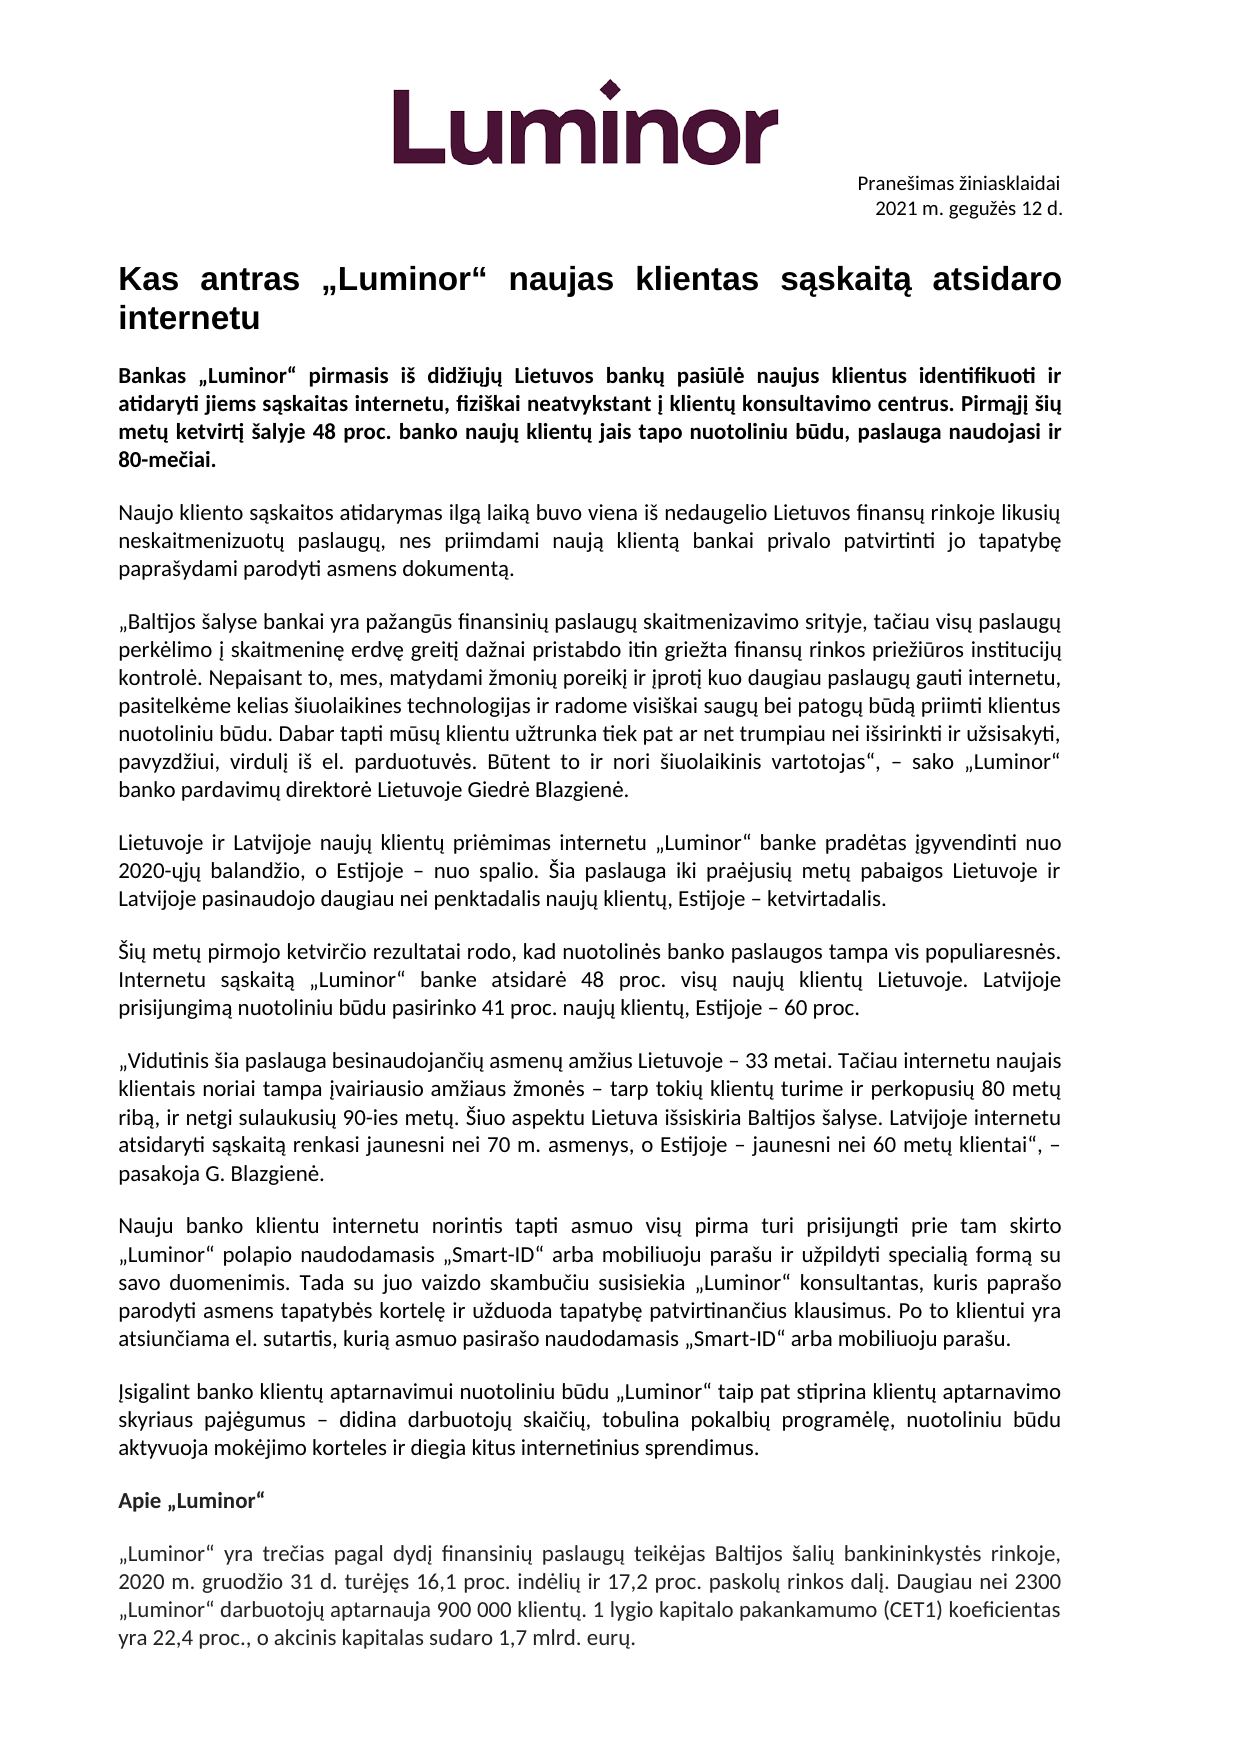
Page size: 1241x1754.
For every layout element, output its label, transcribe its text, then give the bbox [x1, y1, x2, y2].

text Nauju banko klientu internetu norintis tapti asmuo visų pirma turi prisijungti prie tam skirto „Luminor“ polapio naudodamasis „Smart-ID“ arba mobiliuoju parašu ir užpildyti specialią formą su savo duomenimis. Tada su juo vaizdo skambučiu susisiekia „Luminor“ konsultantas, kuris paprašo parodyti asmens tapatybės kortelę ir užduoda tapatybę patvirtinančius klausimus. Po to klientui yra atsiunčiama el. sutartis, kurią asmuo pasirašo naudodamasis „Smart-ID“ arba mobiliuoju parašu. [118, 1212, 1063, 1352]
text Bankas „Luminor“ pirmasis iš didžiųjų Lietuvos bankų pasiūlė naujus klientus identifikuoti ir atidaryti jiems sąskaitas internetu, fiziškai neatvykstant į klientų konsultavimo centrus. Pirmąjį šių metų ketvirtį šalyje 48 proc. banko naujų klientų jais tapo nuotoliniu būdu, paslauga naudojasi ir 80-mečiai. [118, 361, 1063, 473]
text „Baltijos šalyse bankai yra pažangūs finansinių paslaugų skaitmenizavimo srityje, tačiau visų paslaugų perkėlimo į skaitmeninę erdvę greitį dažnai pristabdo itin griežta finansų rinkos priežiūros institucijų kontrolė. Nepaisant to, mes, matydami žmonių poreikį ir įprotį kuo daugiau paslaugų gauti internetu, pasitelkėme kelias šiuolaikines technologijas ir radome visiškai saugų bei patogų būdą priimti klientus nuotoliniu būdu. Dabar tapti mūsų klientu užtrunka tiek pat ar net trumpiau nei išsirinkti ir užsisakyti, pavyzdžiui, virdulį iš el. parduotuvės. Būtent to ir nori šiuolaikinis vartotojas“, – sako „Luminor“ banko pardavimų direktorė Lietuvoje Giedrė Blazgienė. [118, 607, 1063, 803]
text Apie „Luminor“ [118, 1486, 1063, 1514]
text Įsigalint banko klientų aptarnavimui nuotoliniu būdu „Luminor“ taip pat stiprina klientų aptarnavimo skyriaus pajėgumus – didina darbuotojų skaičių, tobulina pokalbių programėlę, nuotoliniu būdu aktyvuoja mokėjimo korteles ir diegia kitus internetinius sprendimus. [118, 1377, 1063, 1461]
text „Vidutinis šia paslauga besinaudojančių asmenų amžius Lietuvoje – 33 metai. Tačiau internetu naujais klientais noriai tampa įvairiausio amžiaus žmonės – tarp tokių klientų turime ir perkopusių 80 metų ribą, ir netgi sulaukusių 90-ies metų. Šiuo aspektu Lietuva išsiskiria Baltijos šalyse. Latvijoje internetu atsidaryti sąskaitą renkasi jaunesni nei 70 m. asmenys, o Estijoje – jaunesni nei 60 metų klientai“, – pasakoja G. Blazgienė. [118, 1047, 1063, 1187]
text „Luminor“ yra trečias pagal dydį finansinių paslaugų teikėjas Baltijos šalių bankininkystės rinkoje, 2020 m. gruodžio 31 d. turėjęs 16,1 proc. indėlių ir 17,2 proc. paskolų rinkos dalį. Daugiau nei 2300 „Luminor“ darbuotojų aptarnauja 900 000 klientų. 1 lygio kapitalo pakankamumo (CET1) koeficientas yra 22,4 proc., o akcinis kapitalas sudaro 1,7 mlrd. eurų. [118, 1539, 1063, 1651]
text Kas antras „Luminor“ naujas klientas sąskaitą atsidaro internetu [118, 259, 1063, 336]
text Šių metų pirmojo ketvirčio rezultatai rodo, kad nuotolinės banko paslaugos tampa vis populiaresnės. Internetu sąskaitą „Luminor“ banke atsidarė 48 proc. visų naujų klientų Lietuvoje. Latvijoje prisijungimą nuotoliniu būdu pasirinko 41 proc. naujų klientų, Estijoje – 60 proc. [118, 937, 1063, 1022]
picture [369, 73, 802, 170]
text Lietuvoje ir Latvijoje naujų klientų priėmimas internetu „Luminor“ banke pradėtas įgyvendinti nuo 2020-ųjų balandžio, o Estijoje – nuo spalio. Šia paslauga iki praėjusių metų pabaigos Lietuvoje ir Latvijoje pasinaudojo daugiau nei penktadalis naujų klientų, Estijoje – ketvirtadalis. [118, 828, 1063, 912]
text Naujo kliento sąskaitos atidarymas ilgą laiką buvo viena iš nedaugelio Lietuvos finansų rinkoje likusių neskaitmenizuotų paslaugų, nes priimdami naują klientą bankai privalo patvirtinti jo tapatybę paprašydami parodyti asmens dokumentą. [118, 498, 1063, 582]
